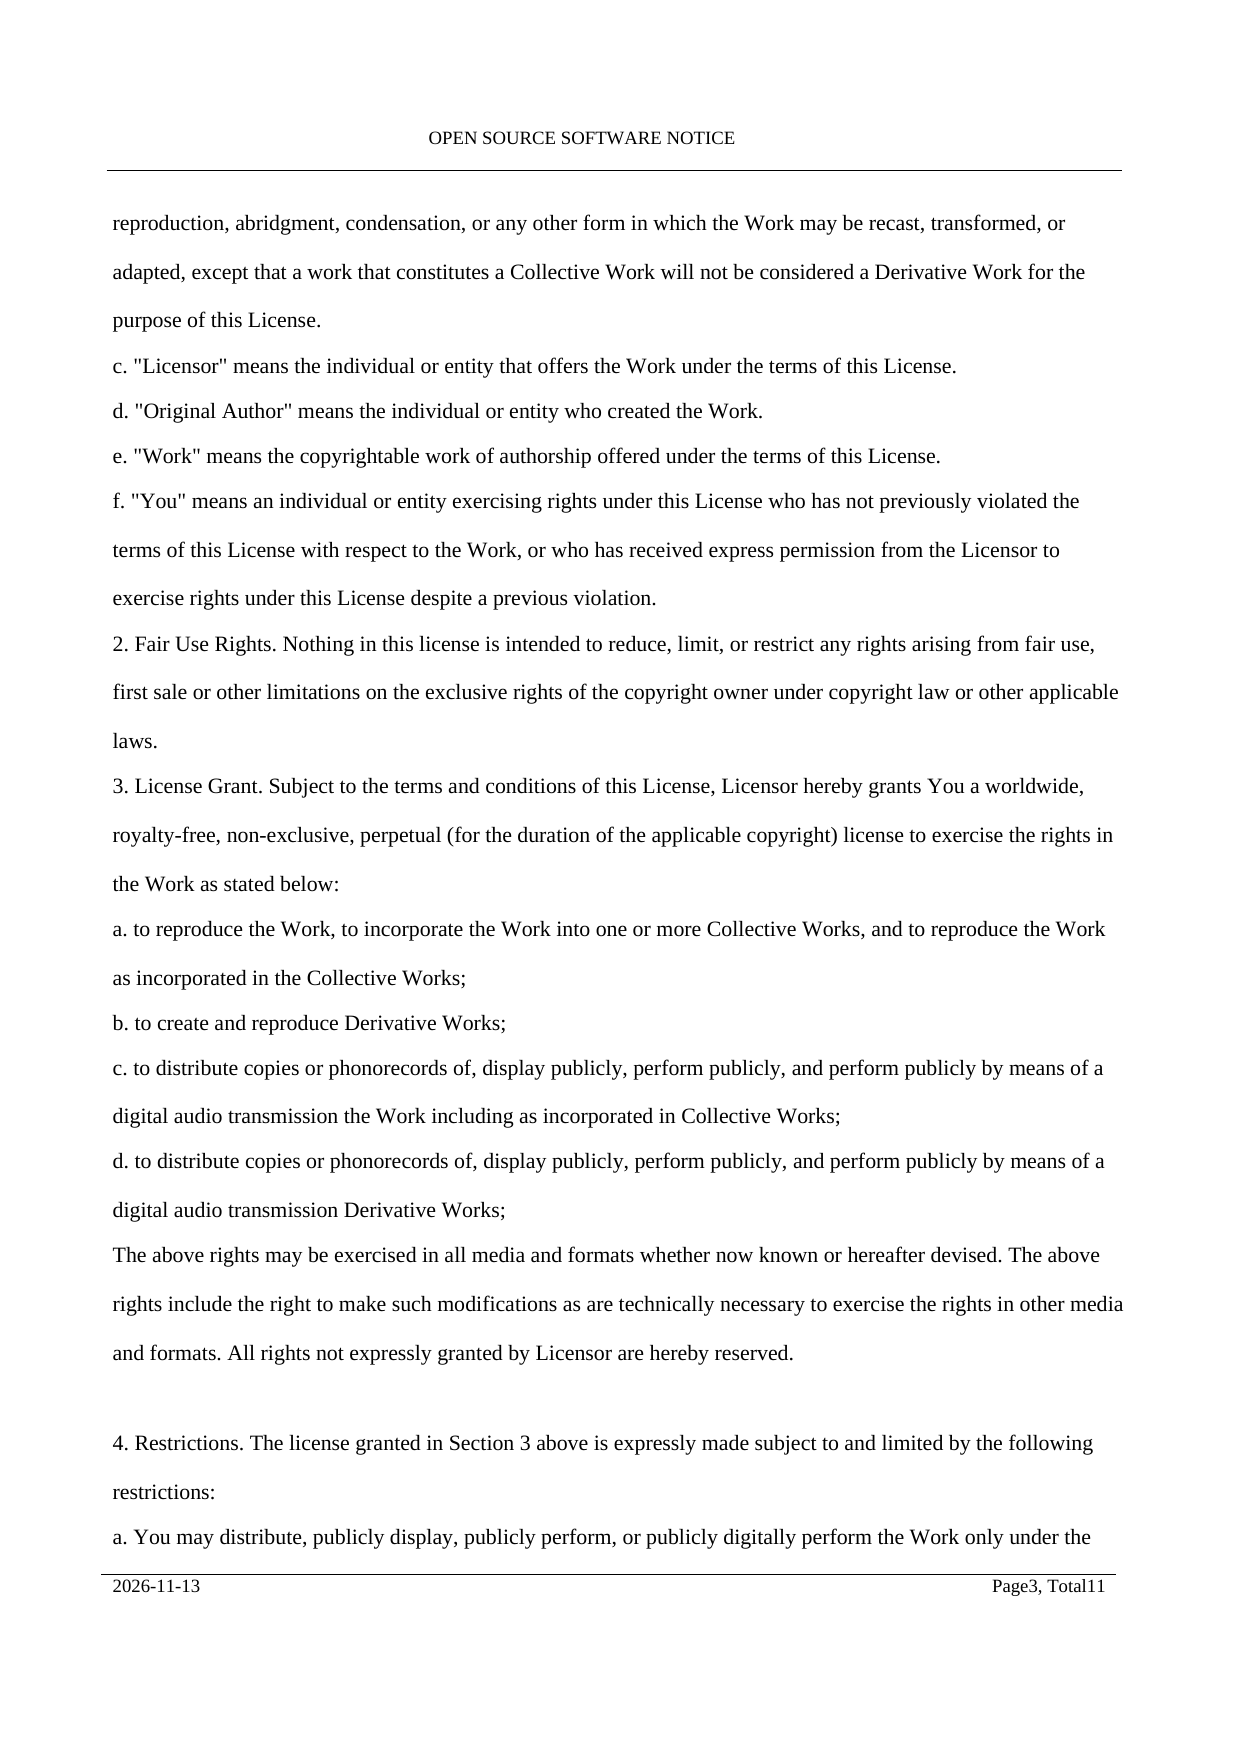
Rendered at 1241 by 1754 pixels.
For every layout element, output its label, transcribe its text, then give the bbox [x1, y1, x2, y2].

text The above rights may be exercised in all media and formats whether now known or hereafter devised. The above rights include the right to make such modifications as are technically necessary to exercise the rights in other media and formats. All rights not expressly granted by Licensor are hereby reserved. [112, 1239, 1128, 1369]
text 3. License Grant. Subject to the terms and conditions of this License, Licensor hereby grants You a worldwide, royalty-free, non-exclusive, perpetual (for the duration of the applicable copyright) license to exercise the rights in the Work as stated below: [112, 769, 1128, 899]
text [112, 1520, 1128, 1553]
text d. to distribute copies or phonorecords of, display publicly, perform publicly, and perform publicly by means of a digital audio transmission Derivative Works; [112, 1145, 1128, 1226]
text c. "Licensor" means the individual or entity that offers the Work under the terms of this License. [112, 349, 1128, 381]
text b. to create and reproduce Derivative Works; [112, 1006, 1128, 1038]
text a. to reproduce the Work, to incorporate the Work into one or more Collective Works, and to reproduce the Work as incorporated in the Collective Works; [112, 912, 1128, 993]
text 4. Restrictions. The license granted in Section 3 above is expressly made subject to and limited by the following restrictions: [112, 1426, 1128, 1508]
text d. "Original Author" means the individual or entity who created the Work. [112, 394, 1128, 427]
text f. "You" means an individual or entity exercising rights under this License who has not previously violated the terms of this License with respect to the Work, or who has received express permission from the Licensor to exercise rights under this License despite a previous violation. [112, 484, 1128, 614]
text 2. Fair Use Rights. Nothing in this license is intended to reduce, limit, or restrict any rights arising from fair use, first sale or other limitations on the exclusive rights of the copyright owner under copyright law or other applicable laws. [112, 627, 1128, 757]
text c. to distribute copies or phonorecords of, display publicly, perform publicly, and perform publicly by means of a digital audio transmission the Work including as incorporated in Collective Works; [112, 1051, 1128, 1132]
text e. "Work" means the copyrightable work of authorship offered under the terms of this License. [112, 439, 1128, 472]
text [112, 206, 1128, 336]
